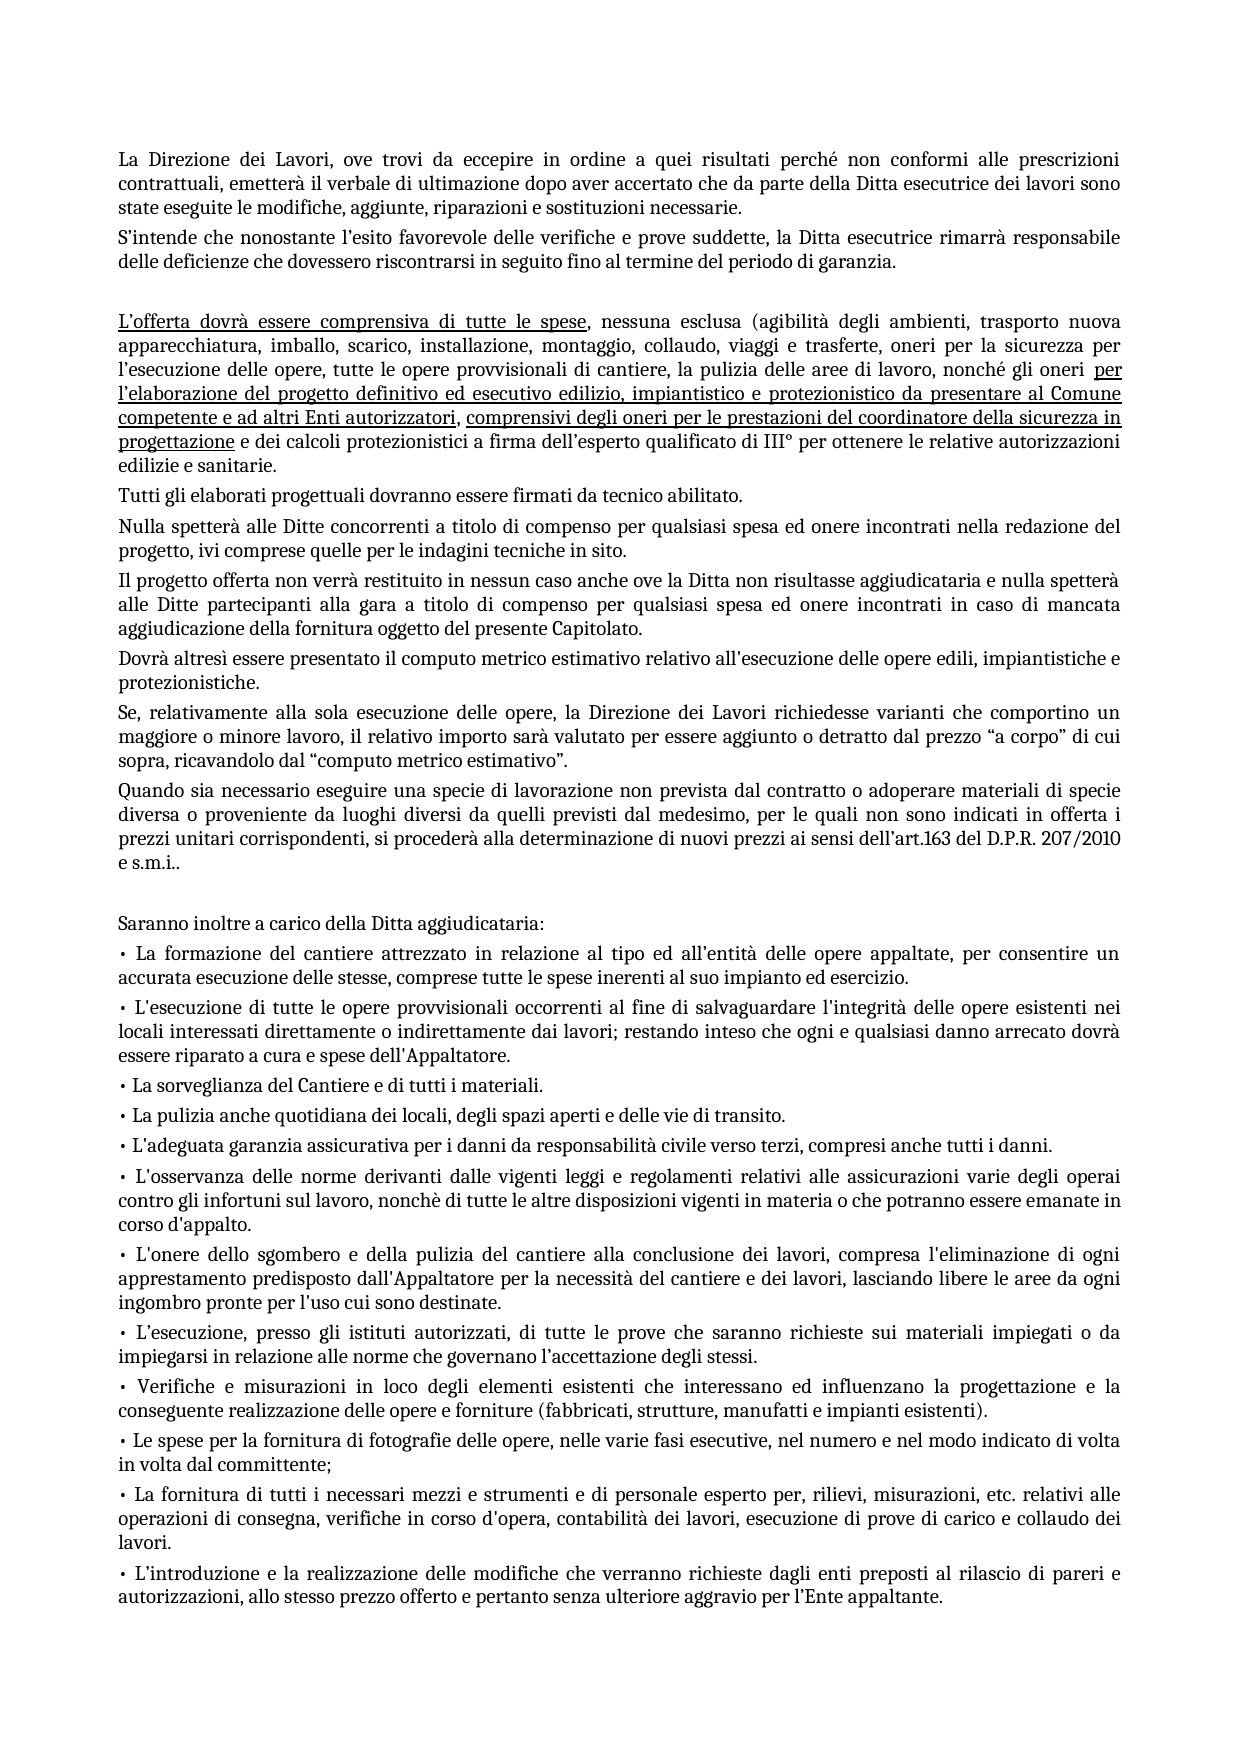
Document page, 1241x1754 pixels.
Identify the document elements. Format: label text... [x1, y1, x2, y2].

text La Direzione dei Lavori, ove trovi da eccepire in ordine a quei risultati perché non conformi alle prescrizioni contrattuali, emetterà il verbale di ultimazione dopo aver accertato che da parte della Ditta esecutrice dei lavori sono state eseguite le modifiche, aggiunte, riparazioni e sostituzioni necessarie. [118, 148, 1122, 219]
text Nulla spetterà alle Ditte concorrenti a titolo di compenso per qualsiasi spesa ed onere incontrati nella redazione del progetto, ivi comprese quelle per le indagini tecniche in sito. [118, 514, 1122, 562]
text Saranno inoltre a carico della Ditta aggiudicataria: [118, 911, 1122, 935]
text Se, relativamente alla sola esecuzione delle opere, la Direzione dei Lavori richiedesse varianti che comportino un maggiore o minore lavoro, il relativo importo sarà valutato per essere aggiunto o detratto dal prezzo “a corpo” di cui sopra, ricavandolo dal “computo metrico estimativo”. [118, 701, 1122, 773]
text • La sorveglianza del Cantiere e di tutti i materiali. [118, 1074, 1122, 1098]
text • La fornitura di tutti i necessari mezzi e strumenti e di personale esperto per, rilievi, misurazioni, etc. relativi alle operazioni di consegna, verifiche in corso d'opera, contabilità dei lavori, esecuzione di prove di carico e collaudo dei lavori. [118, 1483, 1122, 1555]
text Quando sia necessario eseguire una specie di lavorazione non prevista dal contratto o adoperare materiali di specie diversa o proveniente da luoghi diversi da quelli previsti dal medesimo, per le quali non sono indicati in offerta i prezzi unitari corrispondenti, si procederà alla determinazione di nuovi prezzi ai sensi dell’art.163 del D.P.R. 207/2010 e s.m.i.. [118, 779, 1122, 875]
text Il progetto offerta non verrà restituito in nessun caso anche ove la Ditta non risultasse aggiudicataria e nulla spetterà alle Ditte partecipanti alla gara a titolo di compenso per qualsiasi spesa ed onere incontrati in caso di mancata aggiudicazione della fornitura oggetto del presente Capitolato. [118, 568, 1122, 640]
text • L'adeguata garanzia assicurativa per i danni da responsabilità civile verso terzi, compresi anche tutti i danni. [118, 1134, 1122, 1158]
text • La pulizia anche quotidiana dei locali, degli spazi aperti e delle vie di transito. [118, 1104, 1122, 1128]
text • L’introduzione e la realizzazione delle modifiche che verranno richieste dagli enti preposti al rilascio di pareri e autorizzazioni, allo stesso prezzo offerto e pertanto senza ulteriore aggravio per l’Ente appaltante. [118, 1561, 1122, 1609]
text Dovrà altresì essere presentato il computo metrico estimativo relativo all'esecuzione delle opere edili, impiantistiche e protezionistiche. [118, 647, 1122, 694]
text • Le spese per la fornitura di fotografie delle opere, nelle varie fasi esecutive, nel numero e nel modo indicato di volta in volta dal committente; [118, 1429, 1122, 1477]
text • La formazione del cantiere attrezzato in relazione al tipo ed all’entità delle opere appaltate, per consentire un accurata esecuzione delle stesse, comprese tutte le spese inerenti al suo impianto ed esercizio. [118, 941, 1122, 989]
text Tutti gli elaborati progettuali dovranno essere firmati da tecnico abilitato. [118, 484, 1122, 508]
text • L'onere dello sgombero e della pulizia del cantiere alla conclusione dei lavori, compresa l'eliminazione di ogni apprestamento predisposto dall'Appaltatore per la necessità del cantiere e dei lavori, lasciando libere le aree da ogni ingombro pronte per l'uso cui sono destinate. [118, 1242, 1122, 1314]
text • L'esecuzione di tutte le opere provvisionali occorrenti al fine di salvaguardare l'integrità delle opere esistenti nei locali interessati direttamente o indirettamente dai lavori; restando inteso che ogni e qualsiasi danno arrecato dovrà essere riparato a cura e spese dell'Appaltatore. [118, 996, 1122, 1067]
text • Verifiche e misurazioni in loco degli elementi esistenti che interessano ed influenzano la progettazione e la conseguente realizzazione delle opere e forniture (fabbricati, strutture, manufatti e impianti esistenti). [118, 1375, 1122, 1423]
text L’offerta dovrà essere comprensiva di tutte le spese, nessuna esclusa (agibilità degli ambienti, trasporto nuova apparecchiatura, imballo, scarico, installazione, montaggio, collaudo, viaggi e trasferte, oneri per la sicurezza per l’esecuzione delle opere, tutte le opere provvisionali di cantiere, la pulizia delle aree di lavoro, nonché gli oneri per l’elaborazione del progetto definitivo ed esecutivo edilizio, impiantistico e protezionistico da presentare al Comune competente e ad altri Enti autorizzatori, comprensivi degli oneri per le prestazioni del coordinatore della sicurezza in progettazione e dei calcoli protezionistici a firma dell’esperto qualificato di III° per ottenere le relative autorizzazioni edilizie e sanitarie. [118, 310, 1122, 402]
text • L’esecuzione, presso gli istituti autorizzati, di tutte le prove che saranno richieste sui materiali impiegati o da impiegarsi in relazione alle norme che governano l’accettazione degli stessi. [118, 1321, 1122, 1368]
text L’offerta dovrà essere comprensiva di tutte le spese, nessuna esclusa (agibilità degli ambienti, trasporto nuova apparecchiatura, imballo, scarico, installazione, montaggio, collaudo, viaggi e trasferte, oneri per la sicurezza per l’esecuzione delle opere, tutte le opere provvisionali di cantiere, la pulizia delle aree di lavoro, nonché gli oneri per l’elaborazione del progetto definitivo ed esecutivo edilizio, impiantistico e protezionistico da presentare al Comune competente e ad altri Enti autorizzatori, comprensivi degli oneri per le prestazioni del coordinatore della sicurezza in progettazione e dei calcoli protezionistici a firma dell’esperto qualificato di III° per ottenere le relative autorizzazioni edilizie e sanitarie. [118, 404, 1122, 478]
text • L'osservanza delle norme derivanti dalle vigenti leggi e regolamenti relativi alle assicurazioni varie degli operai contro gli infortuni sul lavoro, nonchè di tutte le altre disposizioni vigenti in materia o che potranno essere emanate in corso d'appalto. [118, 1164, 1122, 1236]
text S’intende che nonostante l’esito favorevole delle verifiche e prove suddette, la Ditta esecutrice rimarrà responsabile delle deficienze che dovessero riscontrarsi in seguito fino al termine del periodo di garanzia. [118, 226, 1122, 274]
